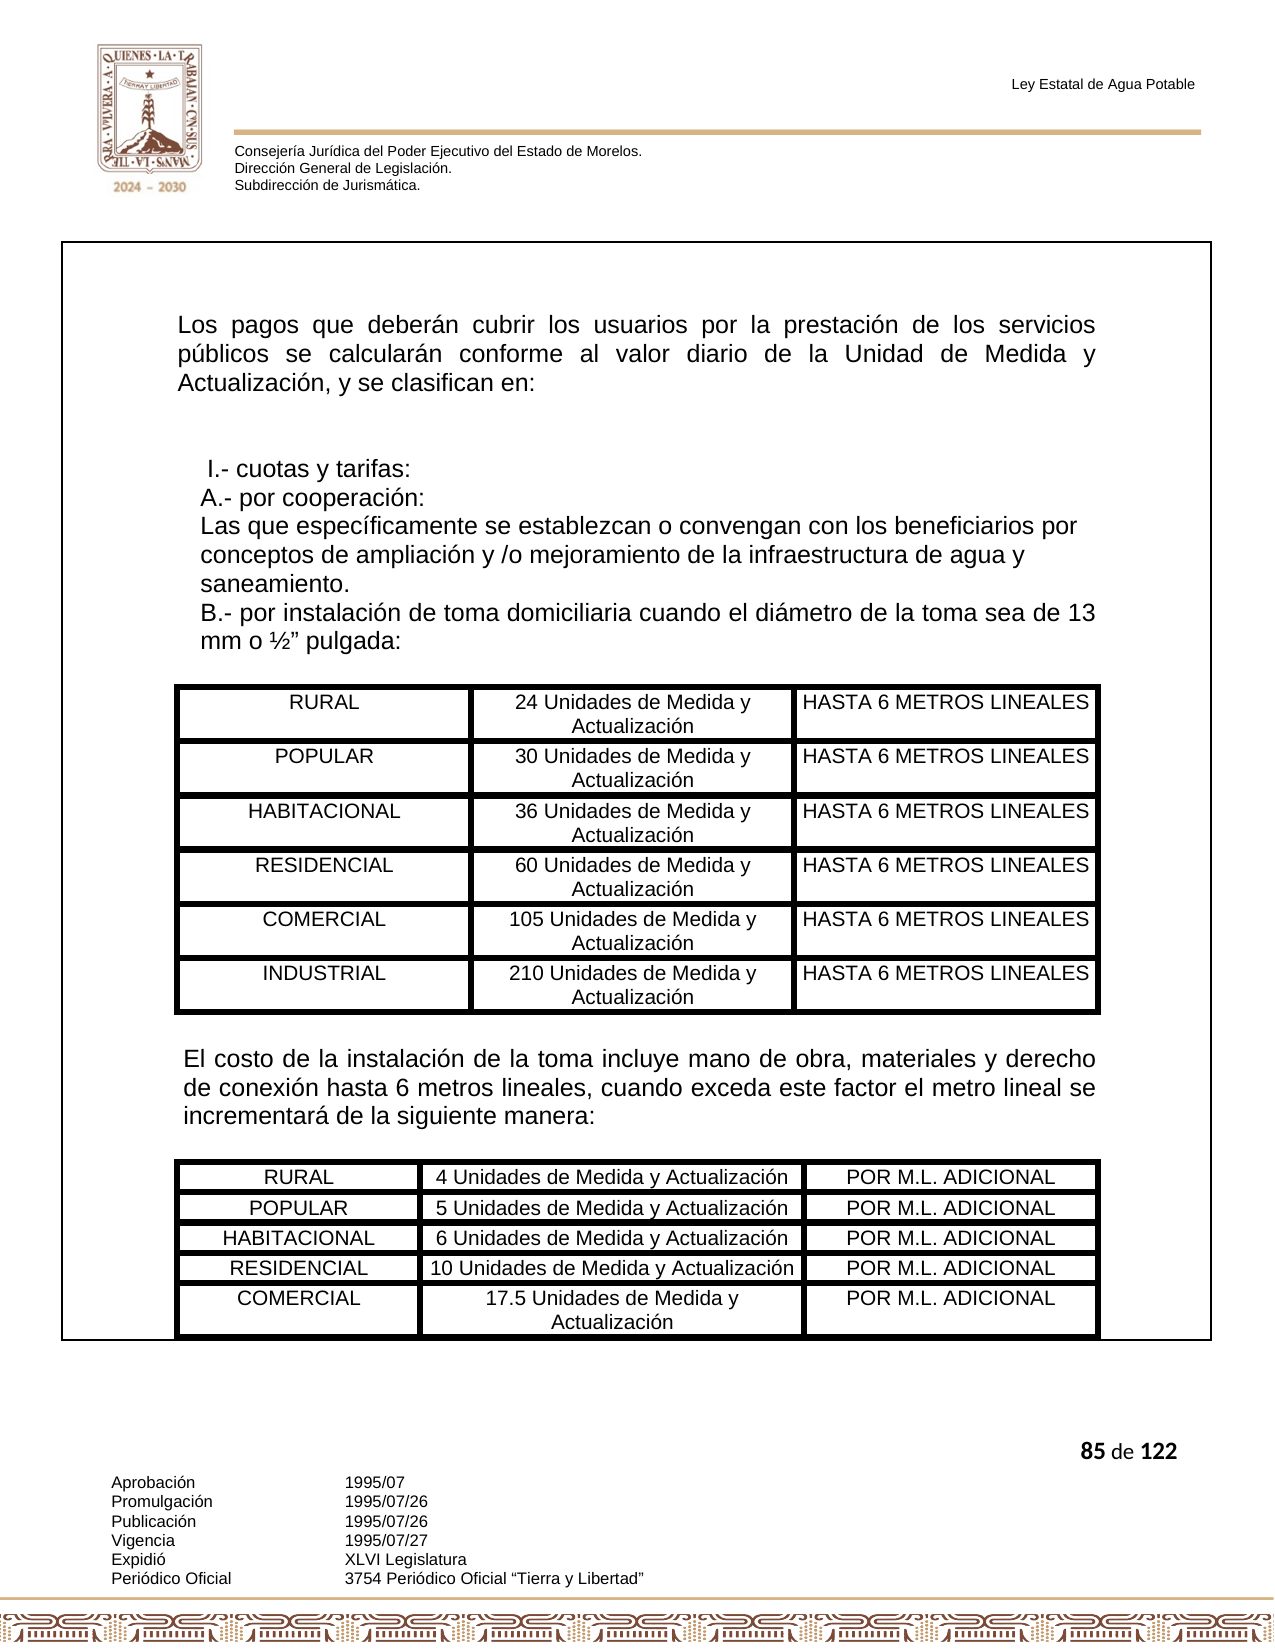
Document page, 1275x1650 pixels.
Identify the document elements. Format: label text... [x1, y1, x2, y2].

table_cell COMERCIAL [180, 907, 468, 955]
table_header HASTA 6 METROS LINEALES [797, 690, 1095, 738]
picture [233, 111, 1202, 144]
table_cell RESIDENCIAL [180, 853, 468, 901]
table_cell 5 Unidades de Medida y Actualización [423, 1195, 801, 1219]
picture [0, 1591, 1274, 1650]
table_cell RESIDENCIAL [180, 1256, 417, 1280]
text B.- por instalación de toma domiciliaria cuando el diámetro de la toma sea de 13 mm o ½” pulgada: [200, 598, 1098, 655]
text Los pagos que deberán cubrir los usuarios por la prestación de los servicios públicos se calcularán conforme al valor diario de la Unidad de Medida y Actualización, y se clasifican en: [177, 310, 1098, 396]
table_cell 30 Unidades de Medida y Actualización [474, 744, 791, 792]
table_cell HABITACIONAL [180, 1226, 417, 1249]
picture [92, 37, 220, 198]
table_header POR M.L. ADICIONAL [807, 1165, 1095, 1189]
table_cell 210 Unidades de Medida y Actualización [474, 961, 791, 1009]
table_cell 36 Unidades de Medida y Actualización [474, 799, 791, 846]
table_cell 10 Unidades de Medida y Actualización [423, 1256, 801, 1280]
table_cell POR M.L. ADICIONAL [807, 1286, 1095, 1334]
table_header RURAL [180, 690, 468, 738]
table_cell POR M.L. ADICIONAL [807, 1195, 1095, 1219]
table_cell COMERCIAL [180, 1286, 417, 1334]
table_cell HASTA 6 METROS LINEALES [797, 961, 1095, 1009]
table_cell 6 Unidades de Medida y Actualización [423, 1226, 801, 1249]
text A.- por cooperación: [200, 483, 1098, 511]
table_cell HASTA 6 METROS LINEALES [797, 799, 1095, 846]
table_cell 105 Unidades de Medida y Actualización [474, 907, 791, 955]
text El costo de la instalación de la toma incluye mano de obra, materiales y derecho de conexión hasta 6 metros lineales, cuando exceda este factor el metro lineal se incrementará de la siguiente manera: [183, 1044, 1098, 1130]
table_cell POPULAR [180, 744, 468, 792]
text I.- cuotas y tarifas: [207, 454, 1098, 483]
table_cell 17.5 Unidades de Medida y Actualización [423, 1286, 801, 1334]
table_cell INDUSTRIAL [180, 961, 468, 1009]
table_cell HASTA 6 METROS LINEALES [797, 853, 1095, 901]
table_header RURAL [180, 1165, 417, 1189]
table_cell 60 Unidades de Medida y Actualización [474, 853, 791, 901]
table_cell POR M.L. ADICIONAL [807, 1226, 1095, 1249]
table_cell HASTA 6 METROS LINEALES [797, 907, 1095, 955]
table_cell HABITACIONAL [180, 799, 468, 846]
table_cell POPULAR [180, 1195, 417, 1219]
table_cell POR M.L. ADICIONAL [807, 1256, 1095, 1280]
table_cell HASTA 6 METROS LINEALES [797, 744, 1095, 792]
table_header 24 Unidades de Medida y Actualización [474, 690, 791, 738]
text Las que específicamente se establezcan o convengan con los beneficiarios por conceptos de ampliación y /o mejoramiento de la infraestructura de agua y saneamiento. [200, 511, 1098, 598]
table_header 4 Unidades de Medida y Actualización [423, 1165, 801, 1189]
